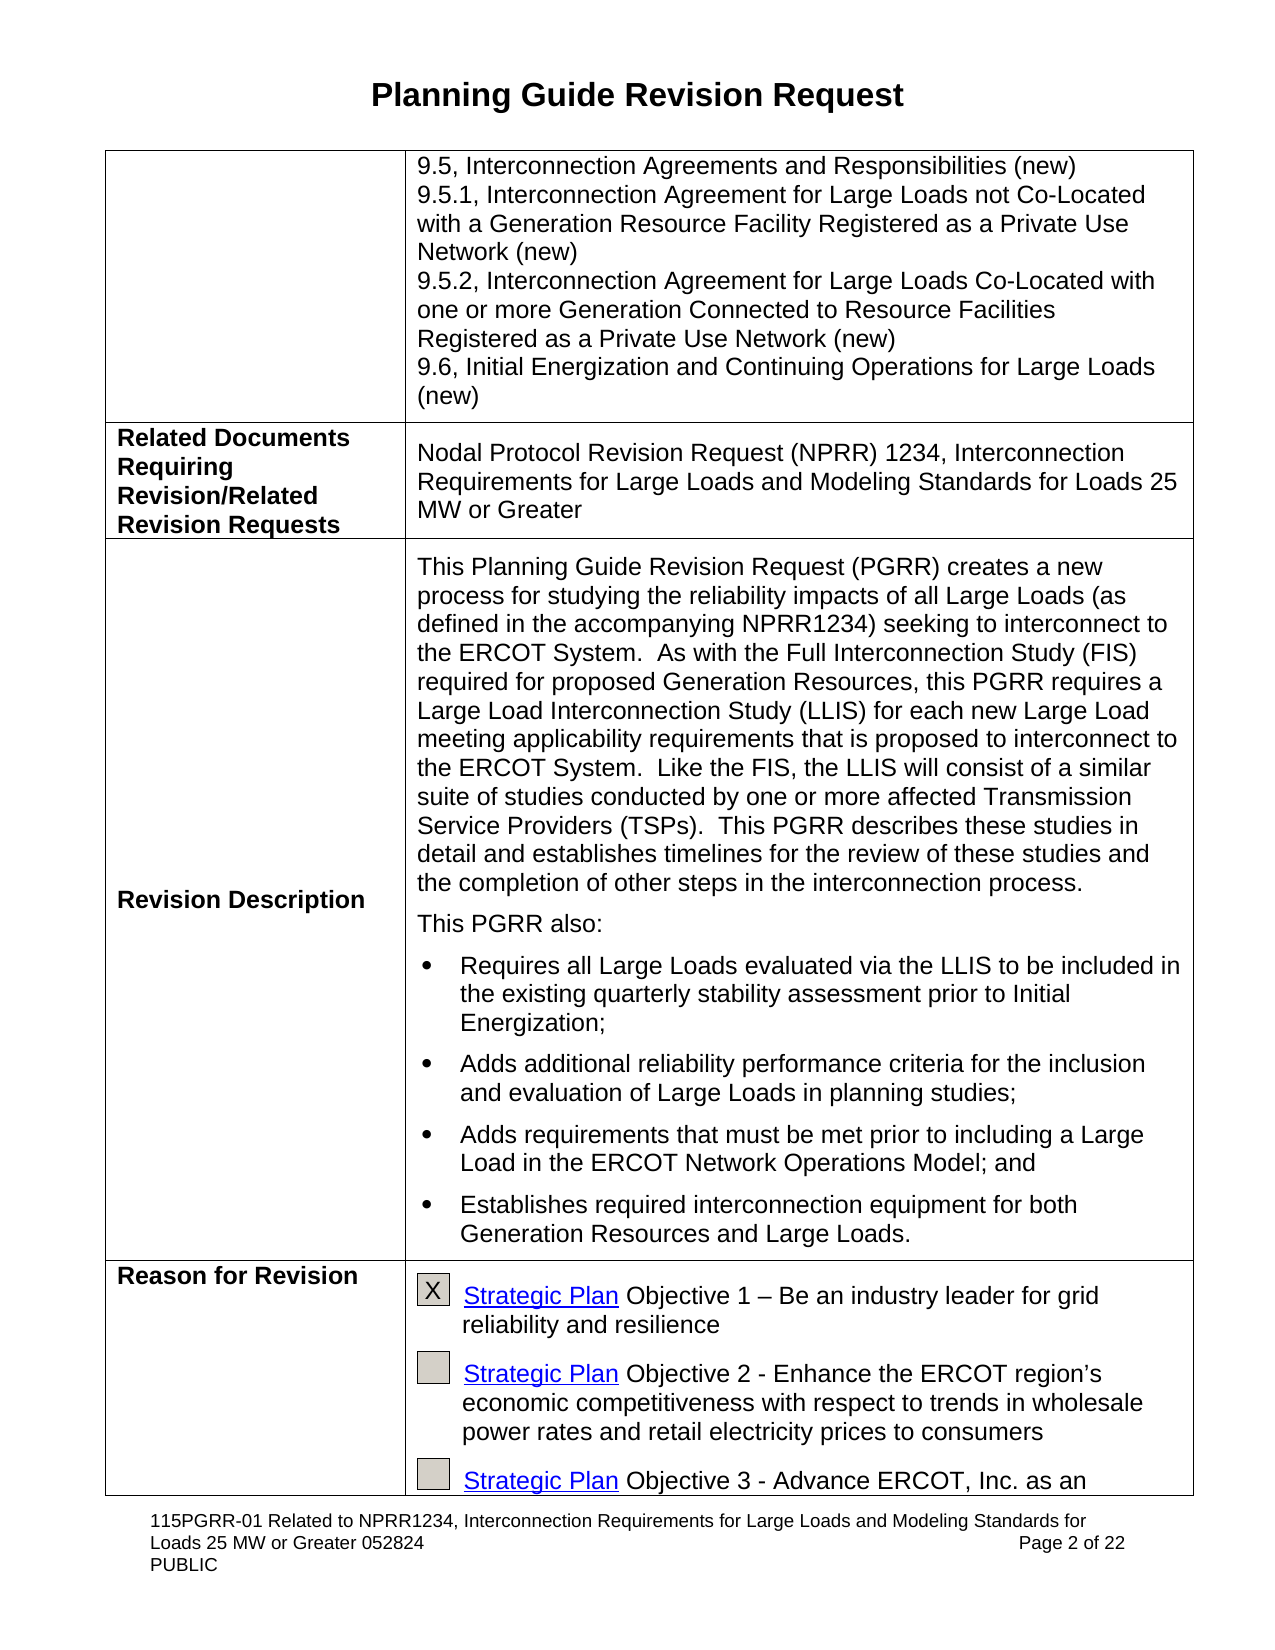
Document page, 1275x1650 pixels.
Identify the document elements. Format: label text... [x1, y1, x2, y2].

table_cell Reason for Revision [106, 1261, 405, 1494]
table_cell Revision Description [106, 539, 405, 1260]
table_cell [106, 151, 405, 422]
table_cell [406, 151, 1193, 422]
table_cell Related Documents Requiring Revision/Related Revision Requests [106, 423, 405, 538]
table_cell This Planning Guide Revision Request (PGRR) creates a new process for studying the reliability impacts of all Large Loads (as defined in the accompanying NPRR1234) seeking to interconnect to the ERCOT System. As with the Full Interconnection Study (FIS) required for proposed Generation Resources, this PGRR requires a Large Load Interconnection Study (LLIS) for each new Large Load meeting applicability requirements that is proposed to interconnect to the ERCOT System. Like the FIS, the LLIS will consist of a similar suite of studies conducted by one or more affected Transmission Service Providers (TSPs). This PGRR describes these studies in detail and establishes timelines for the review of these studies and the completion of other steps in the interconnection process. This PGRR also: Requires all Large Loads evaluated via the LLIS to be included in the existing quarterly stability assessment prior to Initial Energization; Adds additional reliability performance criteria for the inclusion and evaluation of Large Loads in planning studies; Adds requirements that must be met prior to including a Large Load in the ERCOT Network Operations Model; and Establishes required interconnection equipment for both Generation Resources and Large Loads. [406, 539, 1193, 1260]
table_cell Nodal Protocol Revision Request (NPRR) 1234, Interconnection Requirements for Large Loads and Modeling Standards for Loads 25 MW or Greater [406, 423, 1193, 538]
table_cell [406, 1261, 1193, 1494]
